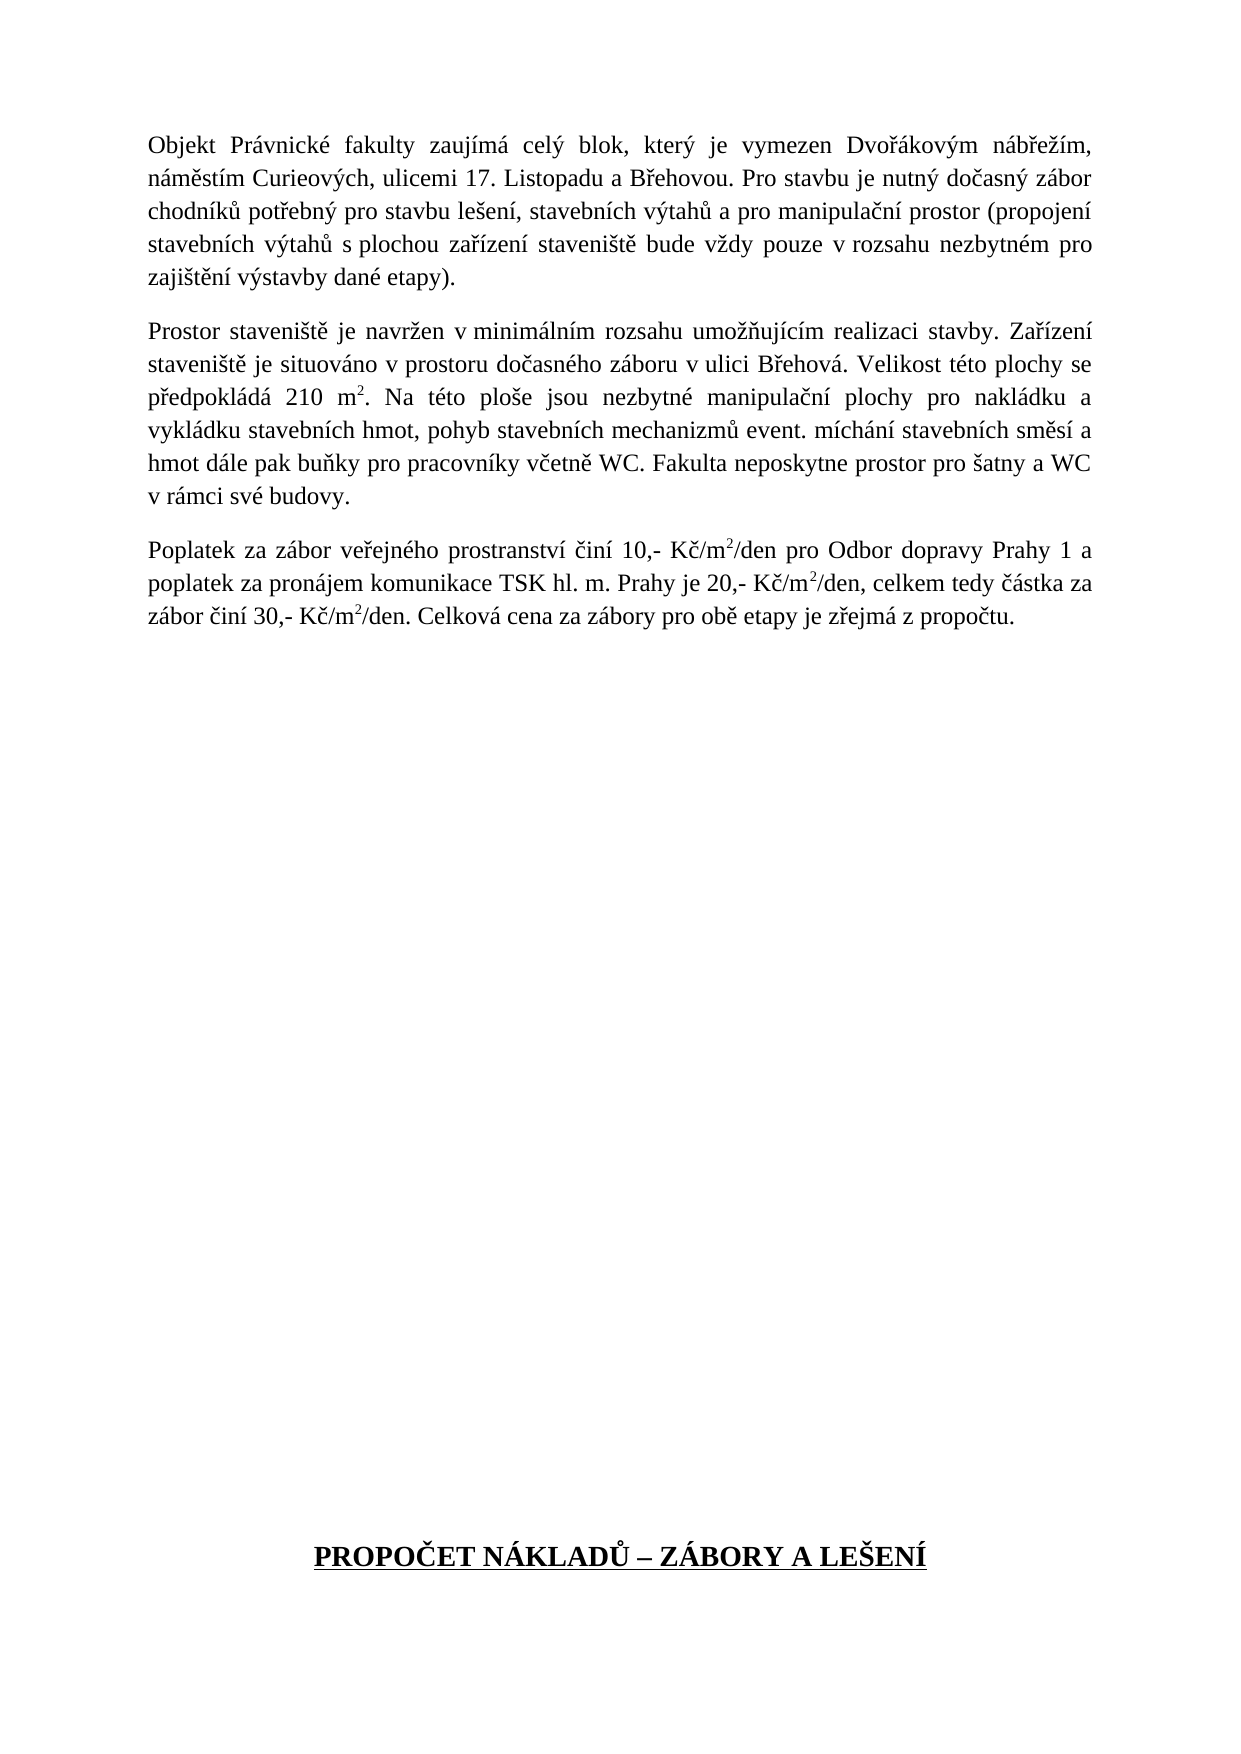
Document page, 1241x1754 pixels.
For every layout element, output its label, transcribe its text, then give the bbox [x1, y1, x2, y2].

text PROPOČET NÁKLADŮ – ZÁBORY A LEŠENÍ [148, 1539, 1093, 1573]
text Prostor staveniště je navržen v minimálním rozsahu umožňujícím realizaci stavby. Zařízení staveniště je situováno v prostoru dočasného záboru v ulici Břehová. Velikost této plochy se předpokládá 210 m2. Na této ploše jsou nezbytné manipulační plochy pro nakládku a vykládku stavebních hmot, pohyb stavebních mechanizmů event. míchání stavebních směsí a hmot dále pak buňky pro pracovníky včetně WC. Fakulta neposkytne prostor pro šatny a WC v rámci své budovy. [148, 316, 1093, 509]
text Objekt Právnické fakulty zaujímá celý blok, který je vymezen Dvořákovým nábřežím, náměstím Curieových, ulicemi 17. Listopadu a Břehovou. Pro stavbu je nutný dočasný zábor chodníků potřebný pro stavbu lešení, stavebních výtahů a pro manipulační prostor (propojení stavebních výtahů s plochou zařízení staveniště bude vždy pouze v rozsahu nezbytném pro zajištění výstavby dané etapy). [148, 130, 1093, 291]
text Poplatek za zábor veřejného prostranství činí 10,- Kč/m2/den pro Odbor dopravy Prahy 1 a poplatek za pronájem komunikace TSK hl. m. Prahy je 20,- Kč/m2/den, celkem tedy částka za zábor činí 30,- Kč/m2/den. Celková cena za zábory pro obě etapy je zřejmá z propočtu. [148, 535, 1093, 629]
